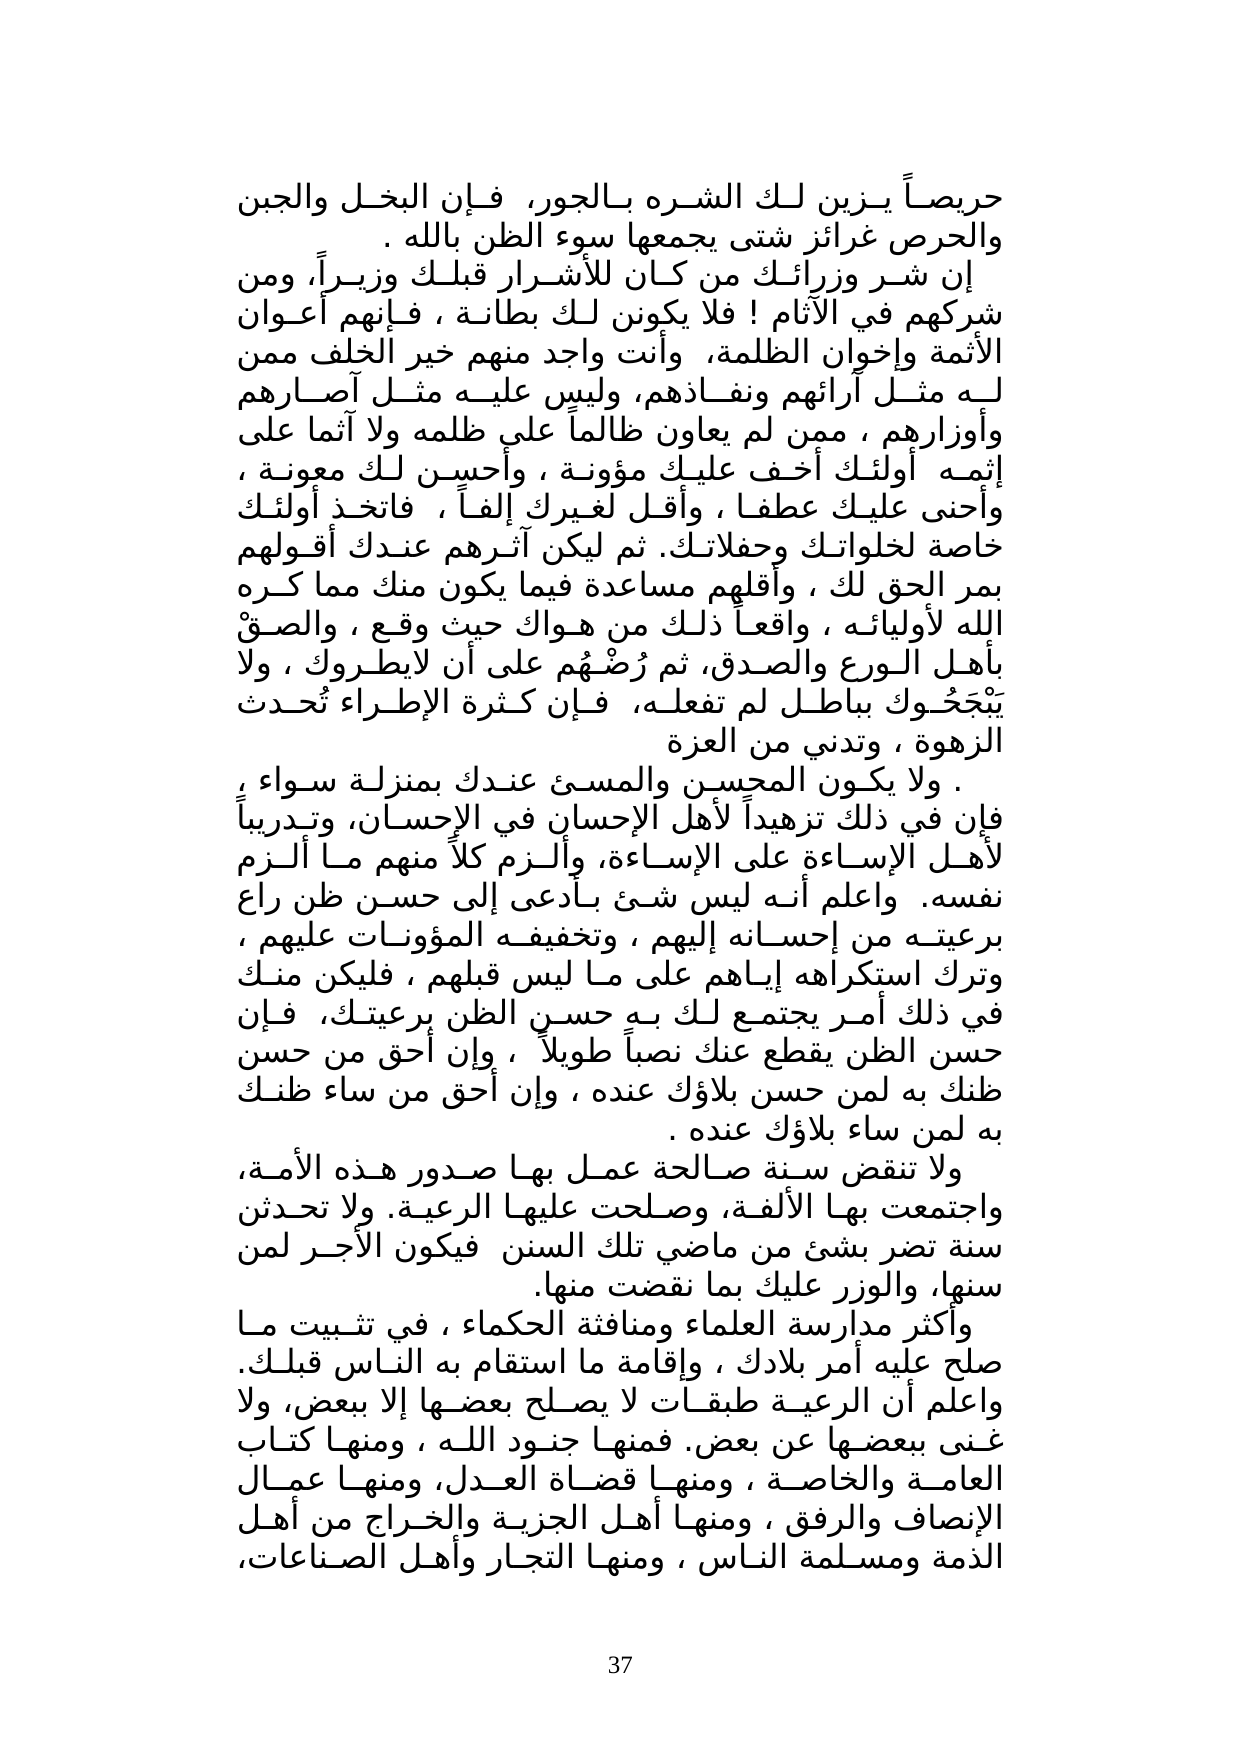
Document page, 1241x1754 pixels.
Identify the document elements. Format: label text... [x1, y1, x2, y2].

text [236, 177, 1004, 255]
text . ولا يكون المحسن والمسئ عندك بمنزلة سواء ، فإن في ذلك تزهيداً لأهل الإحسان في الإحسان، وتدريباً لأهل الإساءة على الإساءة، وألزم كلاً منهم ما ألزم نفسه. واعلم أنه ليس شئ بأدعى إلى حسن ظن راع برعيته من إحسانه إليهم ، وتخفيفه المؤونات عليهم ، وترك استكراهه إياهم على ما ليس قبلهم ، فليكن منك في ذلك أمر يجتمع لك به حسن الظن برعيتك، فإن حسن الظن يقطع عنك نصباً طويلاً ، وإن أحق من حسن ظنك به لمن حسن بلاؤك عنده ، وإن أحق من ساء ظنك به لمن ساء بلاؤك عنده . [236, 760, 1004, 1148]
text إن شر وزرائك من كان للأشرار قبلك وزيراً، ومن شركهم في الآثام ! فلا يكونن لك بطانة ، فإنهم أعوان الأثمة وإخوان الظلمة، وأنت واجد منهم خير الخلف ممن له مثل آرائهم ونفاذهم، وليس عليه مثل آصارهم وأوزارهم ، ممن لم يعاون ظالماً على ظلمه ولا آثما على إثمه أولئك أخف عليك مؤونة ، وأحسن لك معونة ، وأحنى عليك عطفا ، وأقل لغيرك إلفاً ، فاتخذ أولئك خاصة لخلواتك وحفلاتك. ثم ليكن آثرهم عندك أقولهم بمر الحق لك ، وأقلهم مساعدة فيما يكون منك مما كره الله لأوليائه ، واقعاً ذلك من هواك حيث وقع ، والصقْ بأهل الورع والصدق، ثم رُضْهُم على أن لايطروك ، ولا يَبْجَحُوك بباطل لم تفعله، فإن كثرة الإطراء تُحدث الزهوة ، وتدني من العزة [236, 255, 1004, 760]
text ولا تنقض سنة صالحة عمل بها صدور هذه الأمة، واجتمعت بها الألفة، وصلحت عليها الرعية. ولا تحدثن سنة تضر بشئ من ماضي تلك السنن فيكون الأجر لمن سنها، والوزر عليك بما نقضت منها. [236, 1148, 1004, 1304]
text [236, 1304, 1004, 1576]
